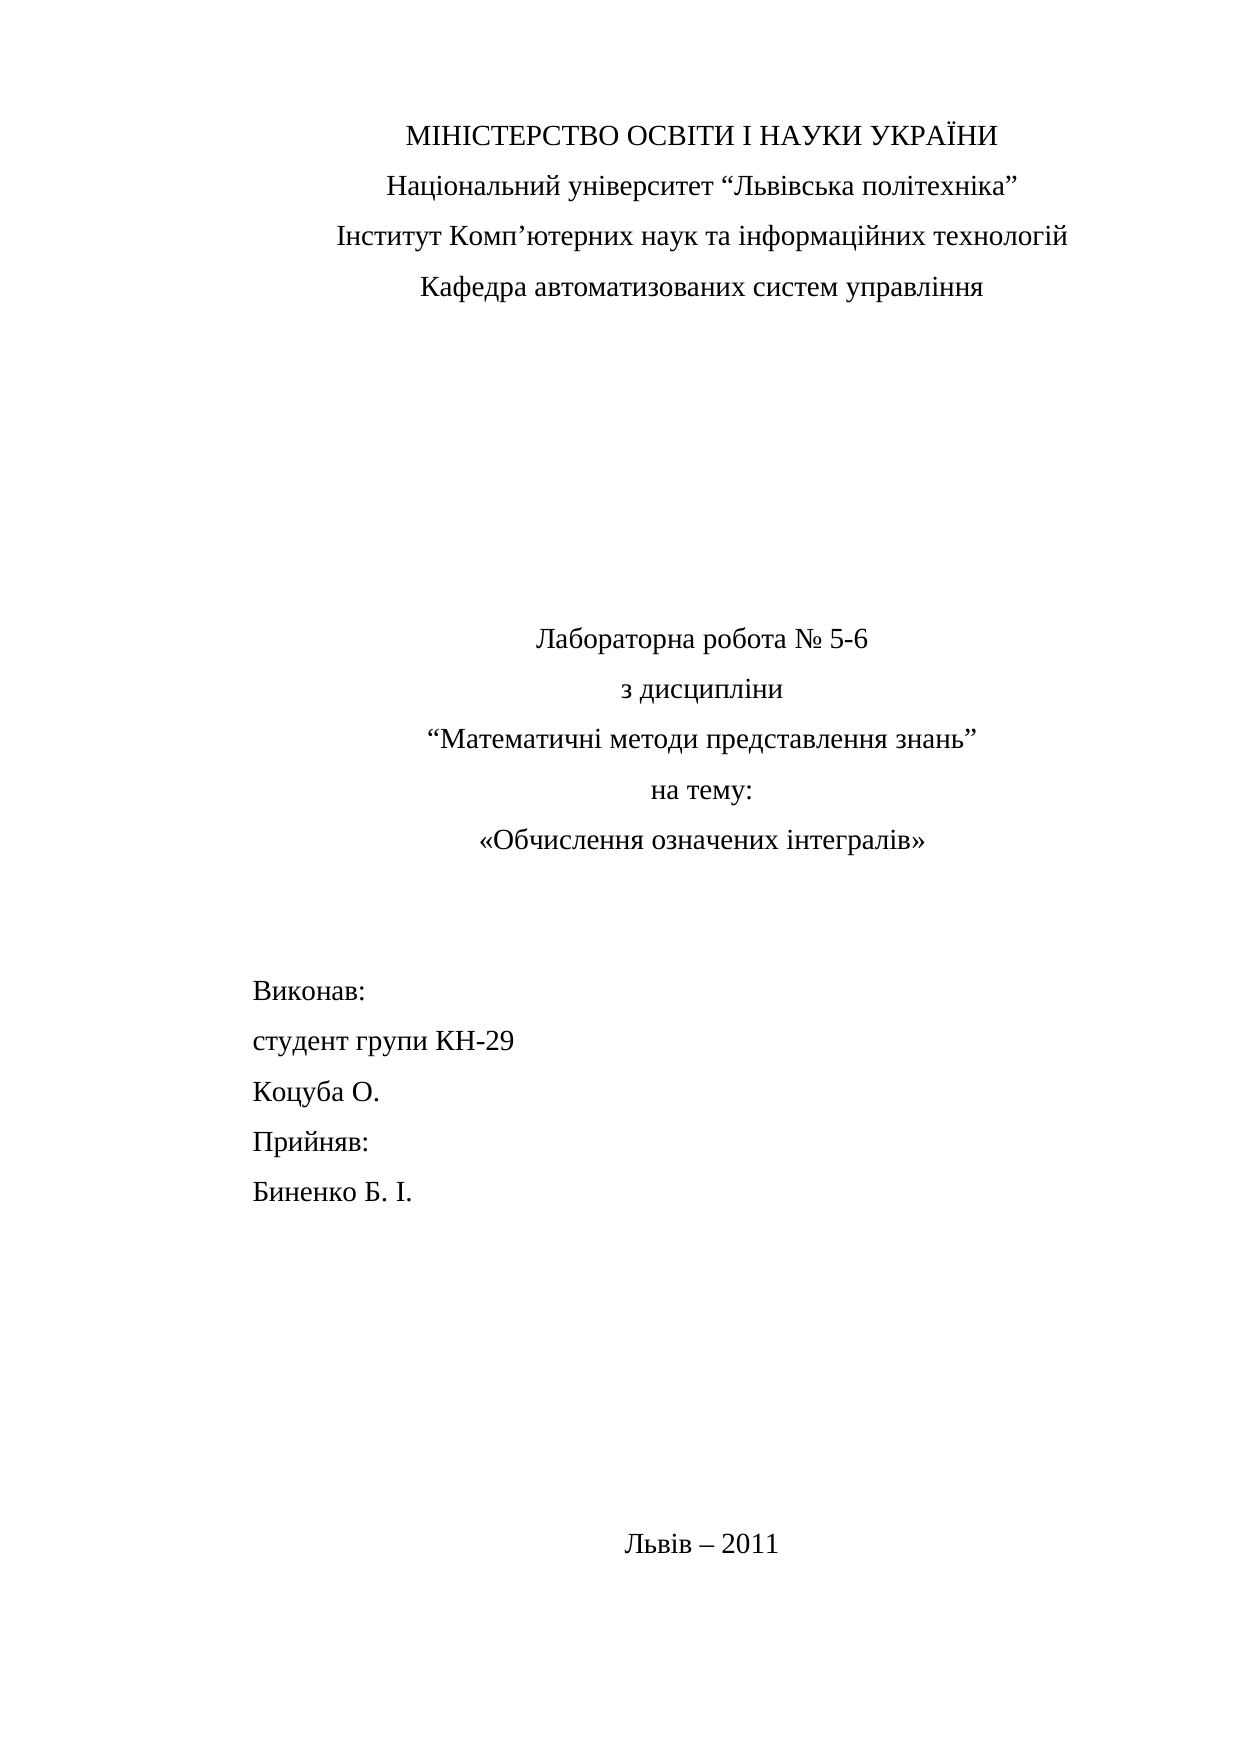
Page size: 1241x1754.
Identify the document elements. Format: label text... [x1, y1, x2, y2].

text МІНІСТЕРСТВО ОСВІТИ І НАУКИ УКРАЇНИ [177, 118, 1152, 152]
text Лабораторна робота № 5-6 [177, 621, 1152, 655]
subtitle Львів – 2011 [177, 1527, 1152, 1560]
text «Обчислення означених інтегралів» [177, 822, 1152, 856]
text студент групи КН-29 [177, 1024, 1152, 1057]
text з дисципліни [177, 672, 1152, 705]
text Кафедра автоматизованих систем управління [177, 269, 1152, 303]
text Виконав: [177, 973, 1152, 1007]
text Інститут Комп’ютерних наук та інформаційних технологій [177, 219, 1152, 252]
text Національний університет “Львівська політехніка” [177, 168, 1152, 202]
text на тему: [177, 772, 1152, 806]
text Биненко Б. І. [177, 1175, 1152, 1208]
text “Математичні методи представлення знань” [177, 722, 1152, 755]
text Коцуба О. [177, 1074, 1152, 1108]
text Прийняв: [177, 1124, 1152, 1158]
